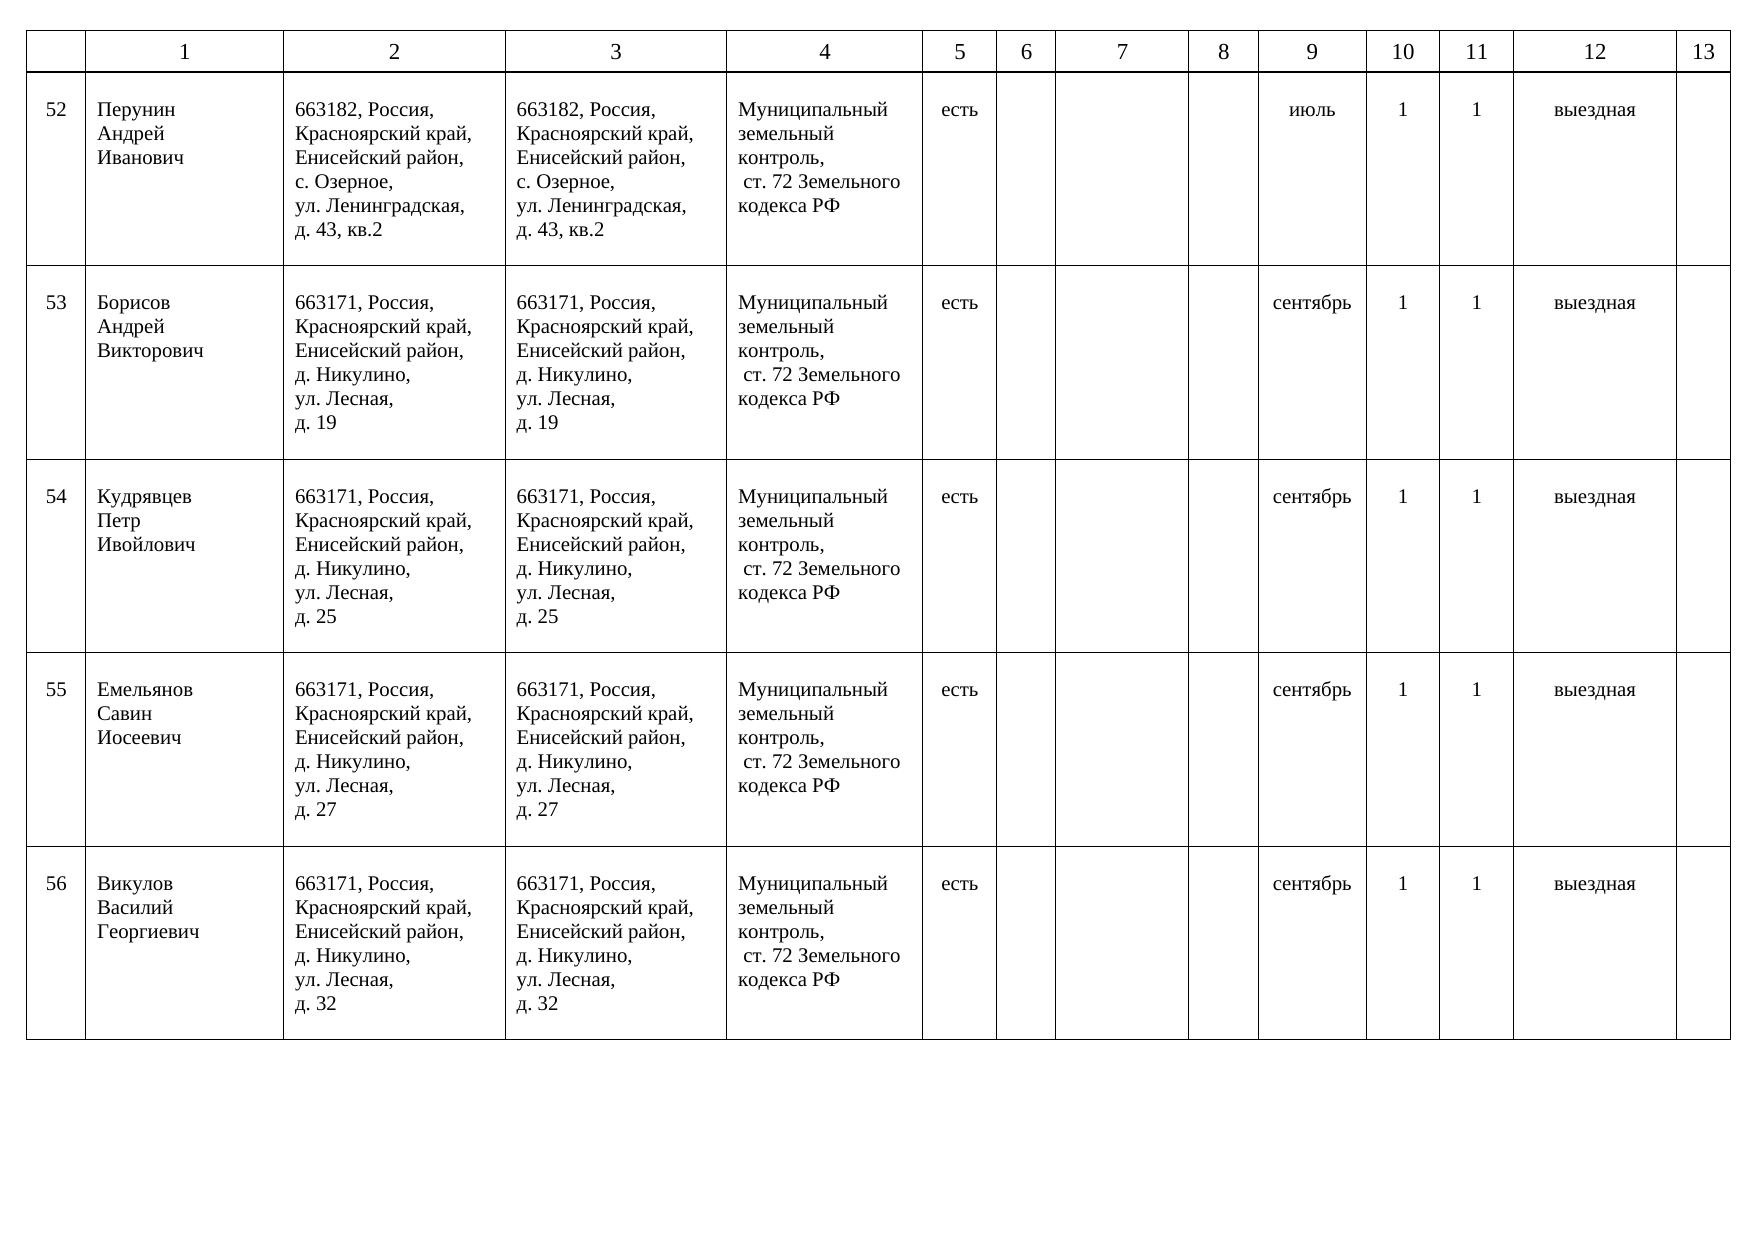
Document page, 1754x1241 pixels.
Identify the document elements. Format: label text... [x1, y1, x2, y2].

table_cell 52 [27, 73, 85, 265]
table_header 6 [997, 31, 1055, 71]
table_cell Емельянов Савин Иосеевич [86, 653, 283, 846]
table_cell 1 [1367, 460, 1439, 652]
table_cell [1189, 460, 1258, 652]
table_cell есть [923, 460, 996, 652]
table_cell [1677, 73, 1730, 265]
table_cell выездная [1514, 73, 1676, 265]
table_cell 663182, Россия, Красноярский край, Енисейский район, с. Озерное, ул. Ленинградская, д. 43, кв.2 [506, 73, 726, 265]
table_header 7 [1056, 31, 1188, 71]
table_header 12 [1514, 31, 1676, 71]
table_cell сентябрь [1259, 847, 1366, 1039]
table_cell 1 [1367, 653, 1439, 846]
table_cell сентябрь [1259, 460, 1366, 652]
table_header 11 [1440, 31, 1513, 71]
table_cell 56 [27, 847, 85, 1039]
table_cell [1056, 460, 1188, 652]
table_cell 663171, Россия, Красноярский край, Енисейский район, д. Никулино, ул. Лесная, д. 25 [284, 460, 505, 652]
table_header 3 [506, 31, 726, 71]
table_header 1 [86, 31, 283, 71]
table_cell 1 [1367, 266, 1439, 458]
table_cell 54 [27, 460, 85, 652]
table_cell [1677, 266, 1730, 458]
table_cell Перунин Андрей Иванович [86, 73, 283, 265]
table_cell [1056, 266, 1188, 458]
table_cell есть [923, 266, 996, 458]
table_header 5 [923, 31, 996, 71]
table_header 10 [1367, 31, 1439, 71]
table_cell 663171, Россия, Красноярский край, Енисейский район, д. Никулино, ул. Лесная, д. 19 [284, 266, 505, 458]
table_header [27, 31, 85, 71]
table_cell 1 [1440, 73, 1513, 265]
table_cell 1 [1367, 73, 1439, 265]
table_cell [997, 460, 1055, 652]
table_header 4 [727, 31, 922, 71]
table_cell [997, 653, 1055, 846]
table_cell 663171, Россия, Красноярский край, Енисейский район, д. Никулино, ул. Лесная, д. 27 [284, 653, 505, 846]
table_cell [1677, 653, 1730, 846]
table_cell выездная [1514, 266, 1676, 458]
table_cell 1 [1440, 653, 1513, 846]
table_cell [727, 73, 922, 265]
table_cell [997, 266, 1055, 458]
table_cell [997, 847, 1055, 1039]
table_header 8 [1189, 31, 1258, 71]
table_cell 1 [1367, 847, 1439, 1039]
table_cell Кудрявцев Петр Ивойлович [86, 460, 283, 652]
table_cell есть [923, 847, 996, 1039]
table_cell 53 [27, 266, 85, 458]
table_cell 1 [1440, 460, 1513, 652]
table_cell июль [1259, 73, 1366, 265]
table_cell 663171, Россия, Красноярский край, Енисейский район, д. Никулино, ул. Лесная, д. 27 [506, 653, 726, 846]
table_cell выездная [1514, 653, 1676, 846]
table_cell [1189, 73, 1258, 265]
table_cell 663171, Россия, Красноярский край, Енисейский район, д. Никулино, ул. Лесная, д. 25 [506, 460, 726, 652]
table_cell Муниципальный земельный контроль, ст. 72 Земельного кодекса РФ [727, 460, 922, 652]
table_cell [1189, 266, 1258, 458]
table_cell [1189, 847, 1258, 1039]
table_cell Муниципальный земельный контроль, ст. 72 Земельного кодекса РФ [727, 653, 922, 846]
table_cell Муниципальный земельный контроль, ст. 72 Земельного кодекса РФ [727, 266, 922, 458]
table_cell [997, 73, 1055, 265]
table_cell 663171, Россия, Красноярский край, Енисейский район, д. Никулино, ул. Лесная, д. 19 [506, 266, 726, 458]
table_cell выездная [1514, 460, 1676, 652]
table_cell Викулов Василий Георгиевич [86, 847, 283, 1039]
table_header 9 [1259, 31, 1366, 71]
table_cell [1677, 847, 1730, 1039]
table_header 2 [284, 31, 505, 71]
table_header 13 [1677, 31, 1730, 71]
table_cell 55 [27, 653, 85, 846]
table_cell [727, 847, 922, 1039]
table_cell 1 [1440, 266, 1513, 458]
table_cell 663171, Россия, Красноярский край, Енисейский район, д. Никулино, ул. Лесная, д. 32 [284, 847, 505, 1039]
table_cell выездная [1514, 847, 1676, 1039]
table_cell 663182, Россия, Красноярский край, Енисейский район, с. Озерное, ул. Ленинградская, д. 43, кв.2 [284, 73, 505, 265]
table_cell 663171, Россия, Красноярский край, Енисейский район, д. Никулино, ул. Лесная, д. 32 [506, 847, 726, 1039]
table_cell есть [923, 653, 996, 846]
table_cell Борисов Андрей Викторович [86, 266, 283, 458]
table_cell сентябрь [1259, 266, 1366, 458]
table_cell [1056, 653, 1188, 846]
table_cell [1056, 73, 1188, 265]
table_cell 1 [1440, 847, 1513, 1039]
table_cell [1189, 653, 1258, 846]
table_cell есть [923, 73, 996, 265]
table_cell [1677, 460, 1730, 652]
table_cell сентябрь [1259, 653, 1366, 846]
table_cell [1056, 847, 1188, 1039]
